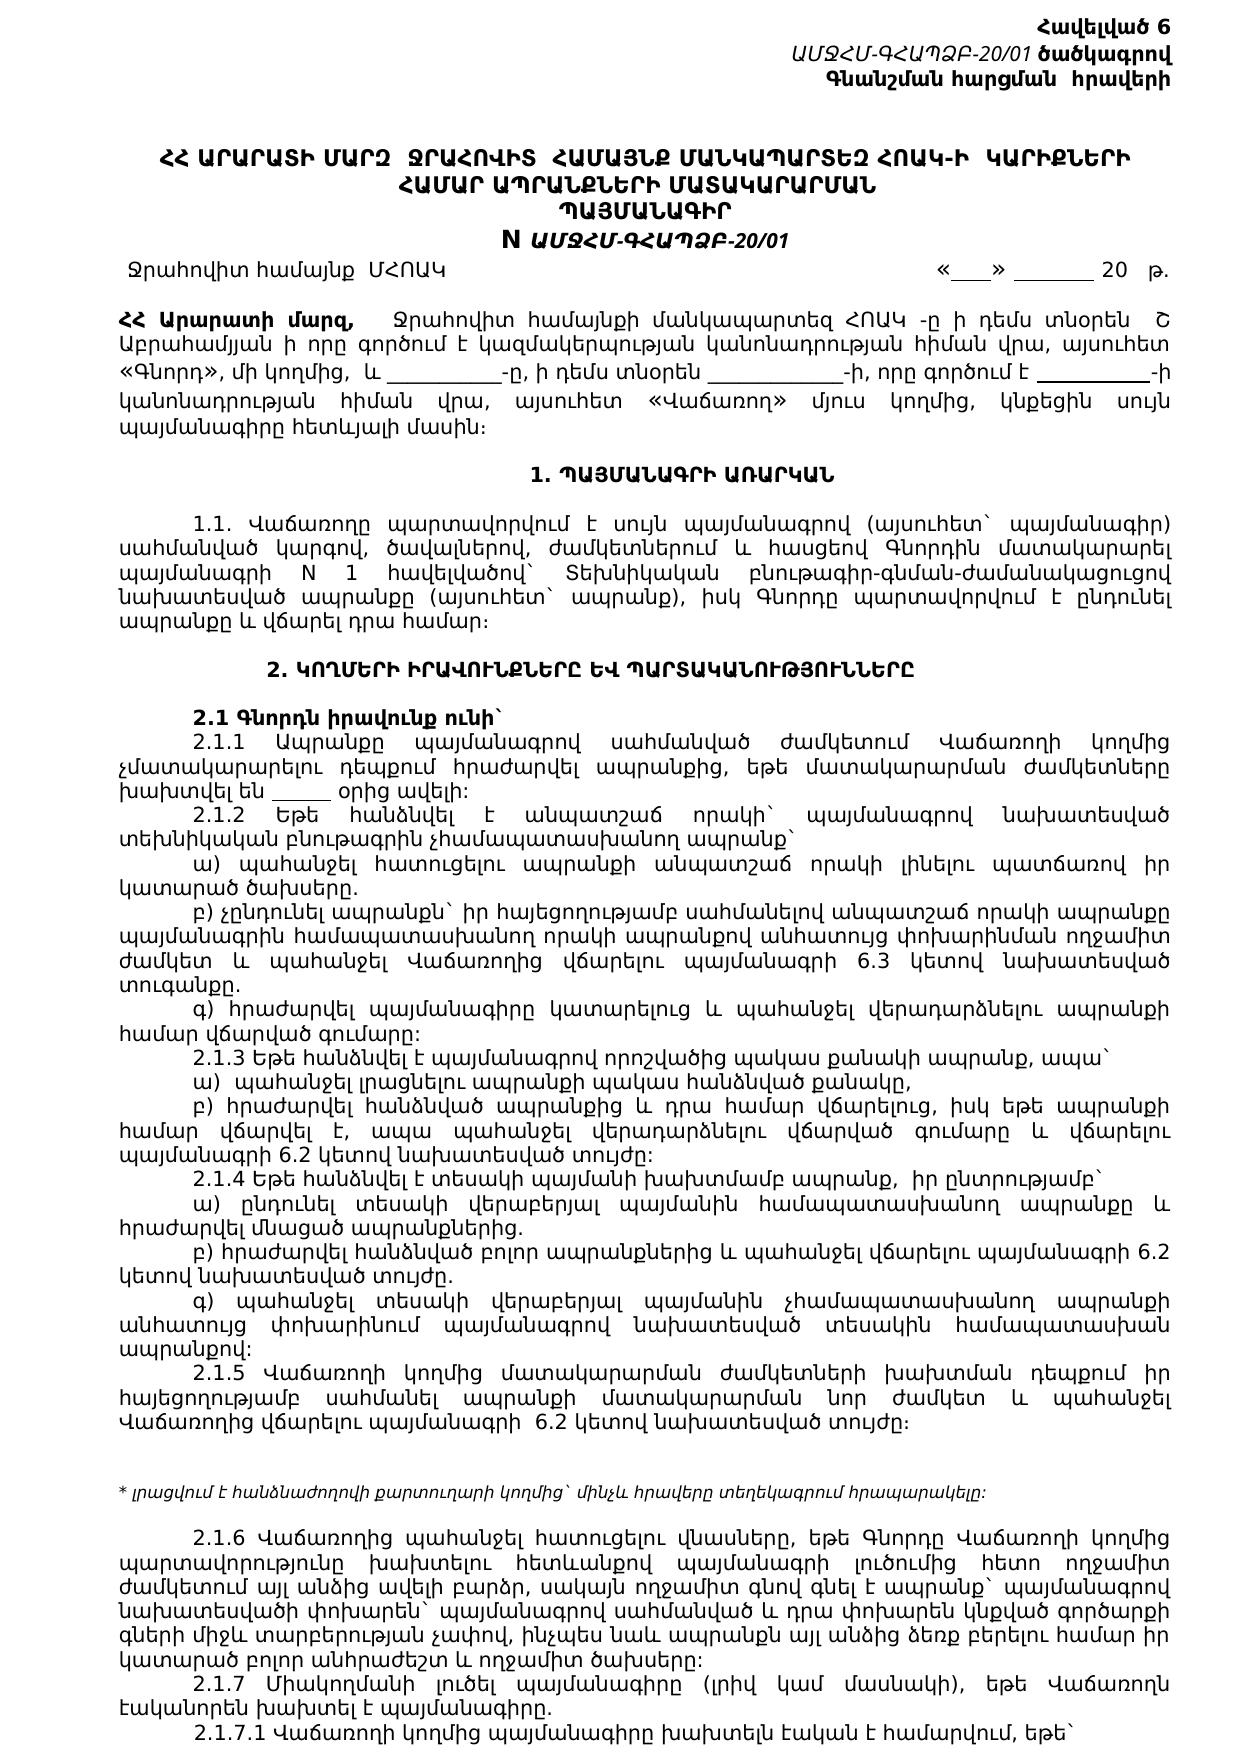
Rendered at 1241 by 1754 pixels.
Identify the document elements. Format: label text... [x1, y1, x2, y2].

text * լրացվում է հանձնաժողովի քարտուղարի կողմից` մինչև հրավերը տեղեկագրում հրապարակելը: [118, 1483, 1171, 1502]
text 2.1.5 Վաճառողի կողմից մատակարարման ժամկետների խախտման դեպքում իր հայեցողությամբ սահմանել ապրանքի մատակարարման նոր ժամկետ և պահանջել Վաճառողից վճարելու պայմանագրի 6.2 կետով նախատեսված տույժը։ [118, 1361, 1171, 1434]
text Հավելված 6 [118, 15, 1171, 39]
text Գնանշման հարցման հրավերի [118, 67, 1171, 92]
text 2.1.3 Եթե հանձնվել է պայմանագրով որոշվածից պակաս քանակի ապրանք, ապա` [118, 1046, 1171, 1070]
text բ) հրաժարվել հանձնված բոլոր ապրանքներից և պահանջել վճարելու պայմանագրի 6.2 կետով նախատեսված տույժը. [118, 1240, 1171, 1289]
text ա) ընդունել տեսակի վերաբերյալ պայմանին համապատասխանող ապրանքը և հրաժարվել մնացած ապրանքներից. [118, 1192, 1171, 1240]
text բ) չընդունել ապրանքն` իր հայեցողությամբ սահմանելով անպատշաճ որակի ապրանքը պայմանագրին համապատասխանող որակի ապրանքով անհատույց փոխարինման ողջամիտ ժամկետ և պահանջել Վաճառողից վճարելու պայմանագրի 6.3 կետով նախատեսված տուգանքը. [118, 900, 1171, 997]
text 1.1. Վաճառողը պարտավորվում է սույն պայմանագրով (այսուհետ` պայմանագիր) սահմանված կարգով, ծավալներով, ժամկետներում և հասցեով Գնորդին մատակարարել պայմանագրի N 1 հավելվածով` Տեխնիկական բնութագիր-գնման-ժամանակացուցով նախատեսված ապրանքը (այսուհետ` ապրանք), իսկ Գնորդը պարտավորվում է ընդունել ապրանքը և վճարել դրա համար։ [118, 512, 1171, 633]
text ա) պահանջել հատուցելու ապրանքի անպատշաճ որակի լինելու պատճառով իր կատարած ծախսերը. [118, 852, 1171, 900]
text ՊԱՅՄԱՆԱԳԻՐ [104, 198, 1171, 225]
text գ) հրաժարվել պայմանագիրը կատարելուց և պահանջել վերադարձնելու ապրանքի համար վճարված գումարը: [118, 997, 1171, 1046]
text 1. ՊԱՅՄԱՆԱԳՐԻ ԱՌԱՐԿԱՆ [118, 463, 1171, 488]
text 2.1.7 Միակողմանի լուծել պայմանագիրը (լրիվ կամ մասնակի), եթե Վաճառողն էականորեն խախտել է պայմանագիրը. [118, 1672, 1171, 1721]
text 2. ԿՈՂՄԵՐԻ ԻՐԱՎՈՒՆՔՆԵՐԸ ԵՎ ՊԱՐՏԱԿԱՆՈՒԹՅՈՒՆՆԵՐԸ [118, 658, 1171, 682]
text ԱՄՋՀՄ-ԳՀԱՊՁԲ-20/01 ծածկագրով [118, 39, 1171, 67]
text Ջրահովիտ համայնք ՄՀՈԱԿ « » 20 թ. [104, 254, 1171, 284]
text 2.1.6 Վաճառողից պահանջել հատուցելու վնասները, եթե Գնորդը Վաճառողի կողմից պարտավորությունը խախտելու հետևանքով պայմանագրի լուծումից հետո ողջամիտ ժամկետում այլ անձից ավելի բարձր, սակայն ողջամիտ գնով գնել է ապրանք` պայմանագրով նախատեսվածի փոխարեն` պայմանագրով սահմանված և դրա փոխարեն կնքված գործարքի գների միջև տարբերության չափով, ինչպես նաև ապրանքն այլ անձից ձեռք բերելու համար իր կատարած բոլոր անհրաժեշտ և ողջամիտ ծախսերը: [118, 1526, 1171, 1672]
text ՀՀ ԱՐԱՐԱՏԻ ՄԱՐԶ ՋՐԱՀՈՎԻՏ ՀԱՄԱՅՆՔ ՄԱՆԿԱՊԱՐՏԵԶ ՀՈԱԿ-Ի ԿԱՐԻՔՆԵՐԻ ՀԱՄԱՐ ԱՊՐԱՆՔՆԵՐԻ ՄԱՏԱԿԱՐԱՐՄԱՆ [104, 145, 1171, 198]
text ՀՀ Արարատի մարզ, Ջրահովիտ համայնքի մանկապարտեզ ՀՈԱԿ -ը ի դեմս տնօրեն Շ Աբրահամյյան ի որը գործում է կազմակերպության կանոնադրության հիման վրա, այսուհետ «Գնորդ», մի կողմից, և ___________-ը, ի դեմս տնօրեն _____________-ի, որը գործում է -ի կանոնադրության հիման վրա, այսուհետ «Վաճառող» մյուս կողմից, կնքեցին սույն պայմանագիրը հետևյալի մասին։ [118, 308, 1171, 439]
text գ) պահանջել տեսակի վերաբերյալ պայմանին չհամապատասխանող ապրանքի անհատույց փոխարինում պայմանագրով նախատեսված տեսակին համապատասխան ապրանքով: [118, 1289, 1171, 1361]
text 2.1 Գնորդն իրավունք ունի` [118, 706, 1171, 730]
text բ) հրաժարվել հանձնված ապրանքից և դրա համար վճարելուց, իսկ եթե ապրանքի համար վճարվել է, ապա պահանջել վերադարձնելու վճարված գումարը և վճարելու պայմանագրի 6.2 կետով նախատեսված տույժը: [118, 1094, 1171, 1167]
text N ԱՄՋՀՄ-ԳՀԱՊՁԲ-20/01 [104, 225, 1171, 254]
text 2.1.1 Ապրանքը պայմանագրով սահմանված ժամկետում Վաճառողի կողմից չմատակարարելու դեպքում հրաժարվել ապրանքից, եթե մատակարարման ժամկետները խախտվել են օրից ավելի: [118, 730, 1171, 803]
text 2.1.4 Եթե հանձնվել է տեսակի պայմանի խախտմամբ ապրանք, իր ընտրությամբ` [118, 1167, 1171, 1192]
text 2.1.7.1 Վաճառողի կողմից պայմանագիրը խախտելն էական է համարվում, եթե` [118, 1721, 1171, 1745]
text ա) պահանջել լրացնելու ապրանքի պակաս հանձնված քանակը, [118, 1070, 1171, 1094]
text 2.1.2 Եթե հանձնվել է անպատշաճ որակի` պայմանագրով նախատեսված տեխնիկական բնութագրին չհամապատասխանող ապրանք` [118, 803, 1171, 852]
